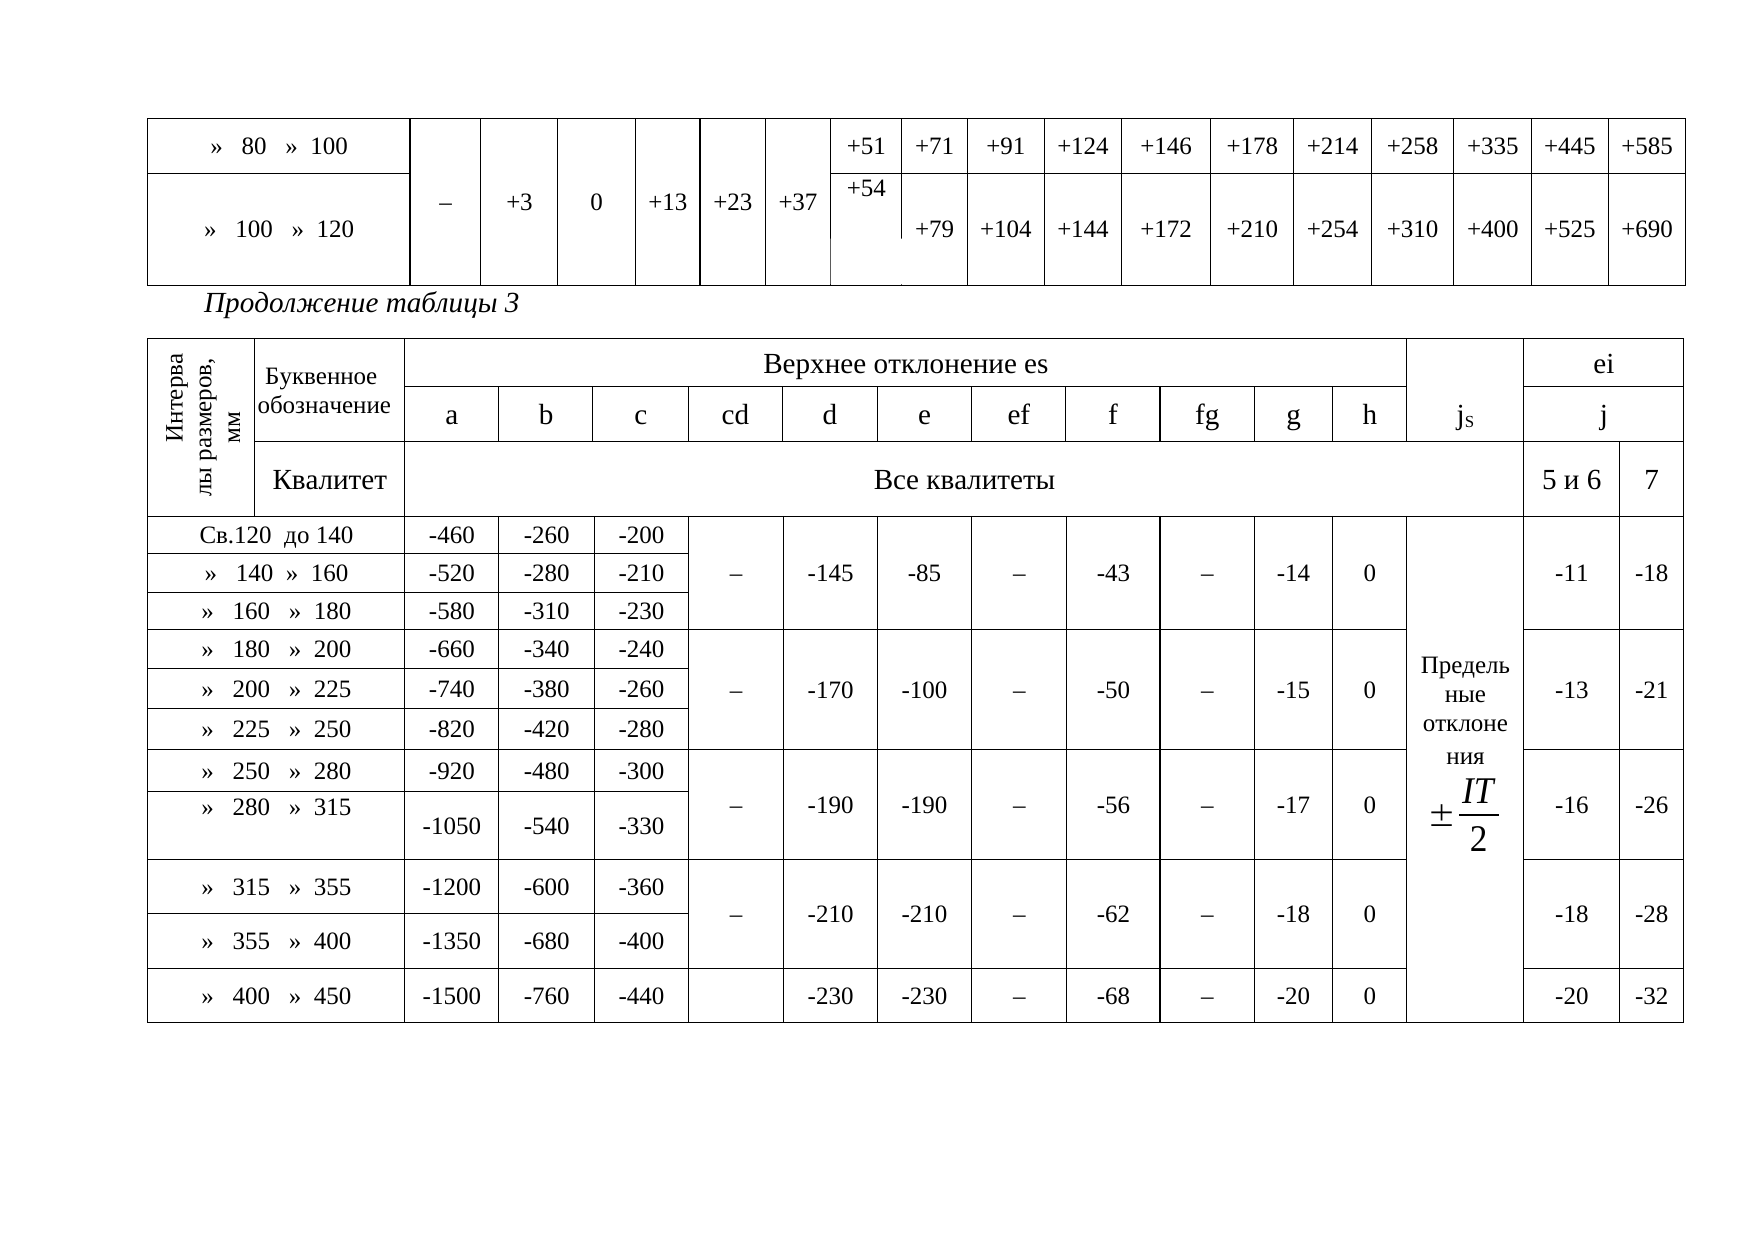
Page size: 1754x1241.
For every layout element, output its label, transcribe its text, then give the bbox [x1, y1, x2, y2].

table_cell +214 [1294, 119, 1371, 172]
table_cell – [411, 119, 480, 284]
table_cell -230 [784, 969, 877, 1022]
table_cell -400 [595, 914, 688, 968]
table_cell -56 [1067, 750, 1159, 859]
table_cell -18 [1620, 517, 1683, 629]
table_cell -26 [1620, 750, 1683, 859]
table_cell -660 [405, 630, 498, 668]
table_cell 0 [1333, 969, 1406, 1022]
table_cell Св.120 до 140 [148, 517, 404, 553]
table_cell +310 [1372, 174, 1453, 284]
table_cell – [972, 517, 1066, 629]
table_cell -15 [1255, 630, 1332, 749]
table_cell » 80 » 100 [148, 119, 409, 172]
table_cell -1200 [405, 860, 498, 913]
table_cell -520 [405, 554, 498, 592]
table_cell -85 [878, 517, 971, 629]
table_cell -62 [1067, 860, 1159, 968]
table_cell – [689, 630, 783, 749]
table_cell +54 [831, 174, 901, 238]
table_cell -13 [1524, 630, 1619, 749]
table_cell f [1066, 387, 1159, 441]
table_cell – [689, 750, 783, 859]
table_cell -230 [878, 969, 971, 1022]
table_cell » 400 » 450 [148, 969, 404, 1022]
table_cell -100 [878, 630, 971, 749]
table_cell -580 [405, 593, 498, 629]
table_cell +210 [1211, 174, 1293, 284]
table_cell +124 [1045, 119, 1121, 172]
table_cell -21 [1620, 630, 1683, 749]
table_cell j [1524, 387, 1683, 441]
table_cell -540 [499, 792, 594, 859]
table_cell +51 [831, 119, 901, 172]
table_cell -17 [1255, 750, 1332, 859]
table_cell +23 [701, 119, 765, 284]
table_cell -200 [595, 517, 688, 553]
table_cell -480 [499, 750, 594, 791]
table_cell » 225 » 250 [148, 709, 404, 749]
table_cell 0 [1333, 630, 1406, 749]
table_cell -330 [595, 792, 688, 859]
table_cell 0 [1333, 860, 1406, 968]
table_header [1407, 339, 1523, 386]
table_cell -420 [499, 709, 594, 749]
table_cell » 140 » 160 [148, 554, 404, 592]
table_cell – [972, 630, 1066, 749]
table_cell +254 [1294, 174, 1371, 284]
table_cell -300 [595, 750, 688, 791]
table_cell – [1161, 750, 1254, 859]
table_cell » 250 » 280 [148, 750, 404, 791]
table_cell +335 [1454, 119, 1531, 172]
table_cell +172 [1122, 174, 1210, 284]
table_cell 7 [1620, 442, 1683, 516]
table_cell -210 [595, 554, 688, 592]
table_cell h [1333, 387, 1406, 441]
table_cell -460 [405, 517, 498, 553]
table_cell +37 [766, 119, 830, 284]
table_cell -145 [784, 517, 877, 629]
table_cell Предельные отклонения [1407, 517, 1523, 1022]
table_cell +79 [902, 174, 967, 284]
table_cell -680 [499, 914, 594, 968]
table_cell -380 [499, 669, 594, 708]
table_cell a [405, 387, 498, 441]
table_cell +104 [968, 174, 1044, 284]
table_cell -240 [595, 630, 688, 668]
table_cell -210 [878, 860, 971, 968]
table_cell -920 [405, 750, 498, 791]
table_header Интервалы размеров, мм [148, 339, 254, 516]
table_cell -28 [1620, 860, 1683, 968]
table_cell » 200 » 225 [148, 669, 404, 708]
table_cell -1500 [405, 969, 498, 1022]
table_cell b [499, 387, 592, 441]
table_cell » 355 » 400 [148, 914, 404, 968]
table_cell -18 [1255, 860, 1332, 968]
table_cell -18 [1524, 860, 1619, 968]
table_header Верхнее отклонение es [405, 339, 1406, 386]
table_cell +178 [1211, 119, 1293, 172]
table_cell -190 [784, 750, 877, 859]
table_cell 5 и 6 [1524, 442, 1619, 516]
table_cell -360 [595, 860, 688, 913]
table_cell -600 [499, 860, 594, 913]
table_cell -68 [1067, 969, 1159, 1022]
table_cell [689, 969, 783, 1022]
table_cell ef [972, 387, 1065, 441]
table_cell +400 [1454, 174, 1531, 284]
table_cell – [1161, 517, 1254, 629]
table_cell – [1161, 630, 1254, 749]
table_cell » 280 » 315 [148, 792, 404, 859]
table_cell – [1161, 860, 1254, 968]
table_cell 0 [1333, 517, 1406, 629]
table_cell e [878, 387, 971, 441]
table_cell – [689, 860, 783, 968]
table_cell -440 [595, 969, 688, 1022]
table_cell Все квалитеты [405, 442, 1523, 516]
table_cell 0 [1333, 750, 1406, 859]
table_cell – [972, 750, 1066, 859]
table_cell +690 [1609, 174, 1685, 284]
table_cell -190 [878, 750, 971, 859]
table_cell – [972, 969, 1066, 1022]
table_cell -11 [1524, 517, 1619, 629]
table_cell » 315 » 355 [148, 860, 404, 913]
table_cell +13 [636, 119, 699, 284]
table_cell Квалитет [255, 442, 404, 516]
table_cell +144 [1045, 174, 1121, 284]
table_cell +445 [1532, 119, 1608, 172]
table_cell cd [689, 387, 782, 441]
table_cell +91 [968, 119, 1044, 172]
table_cell -210 [784, 860, 877, 968]
table_cell -280 [595, 709, 688, 749]
table_cell » 180 » 200 [148, 630, 404, 668]
table_cell -260 [499, 517, 594, 553]
table_cell fg [1161, 387, 1254, 441]
table_cell jS [1407, 386, 1523, 441]
table_cell -230 [595, 593, 688, 629]
table_cell -32 [1620, 969, 1683, 1022]
table_cell -14 [1255, 517, 1332, 629]
table_cell -820 [405, 709, 498, 749]
table_cell – [689, 517, 783, 629]
table_cell 0 [558, 119, 635, 284]
table_header Буквенное обозначение [255, 339, 404, 441]
table_cell d [783, 387, 877, 441]
table_cell g [1255, 387, 1332, 441]
table_cell -280 [499, 554, 594, 592]
table_cell -50 [1067, 630, 1159, 749]
table_cell -740 [405, 669, 498, 708]
table_cell -43 [1067, 517, 1159, 629]
table_cell -20 [1524, 969, 1619, 1022]
table_cell c [593, 387, 688, 441]
table_cell +525 [1532, 174, 1608, 284]
table_cell -16 [1524, 750, 1619, 859]
table_cell -340 [499, 630, 594, 668]
table_cell +146 [1122, 119, 1210, 172]
table_cell +258 [1372, 119, 1453, 172]
text Продолжение таблицы 3 [148, 286, 1668, 319]
table_cell – [1161, 969, 1254, 1022]
table_cell – [972, 860, 1066, 968]
table_cell -760 [499, 969, 594, 1022]
table_cell » 100 » 120 [148, 174, 409, 284]
table_cell -170 [784, 630, 877, 749]
table_cell +71 [902, 119, 967, 172]
table_cell -20 [1255, 969, 1332, 1022]
table_cell -1050 [405, 792, 498, 859]
table_cell » 160 » 180 [148, 593, 404, 629]
table_cell -310 [499, 593, 594, 629]
table_header ei [1524, 339, 1683, 386]
table_cell +3 [481, 119, 557, 284]
table_cell -260 [595, 669, 688, 708]
table_cell +585 [1609, 119, 1685, 172]
table_cell -1350 [405, 914, 498, 968]
